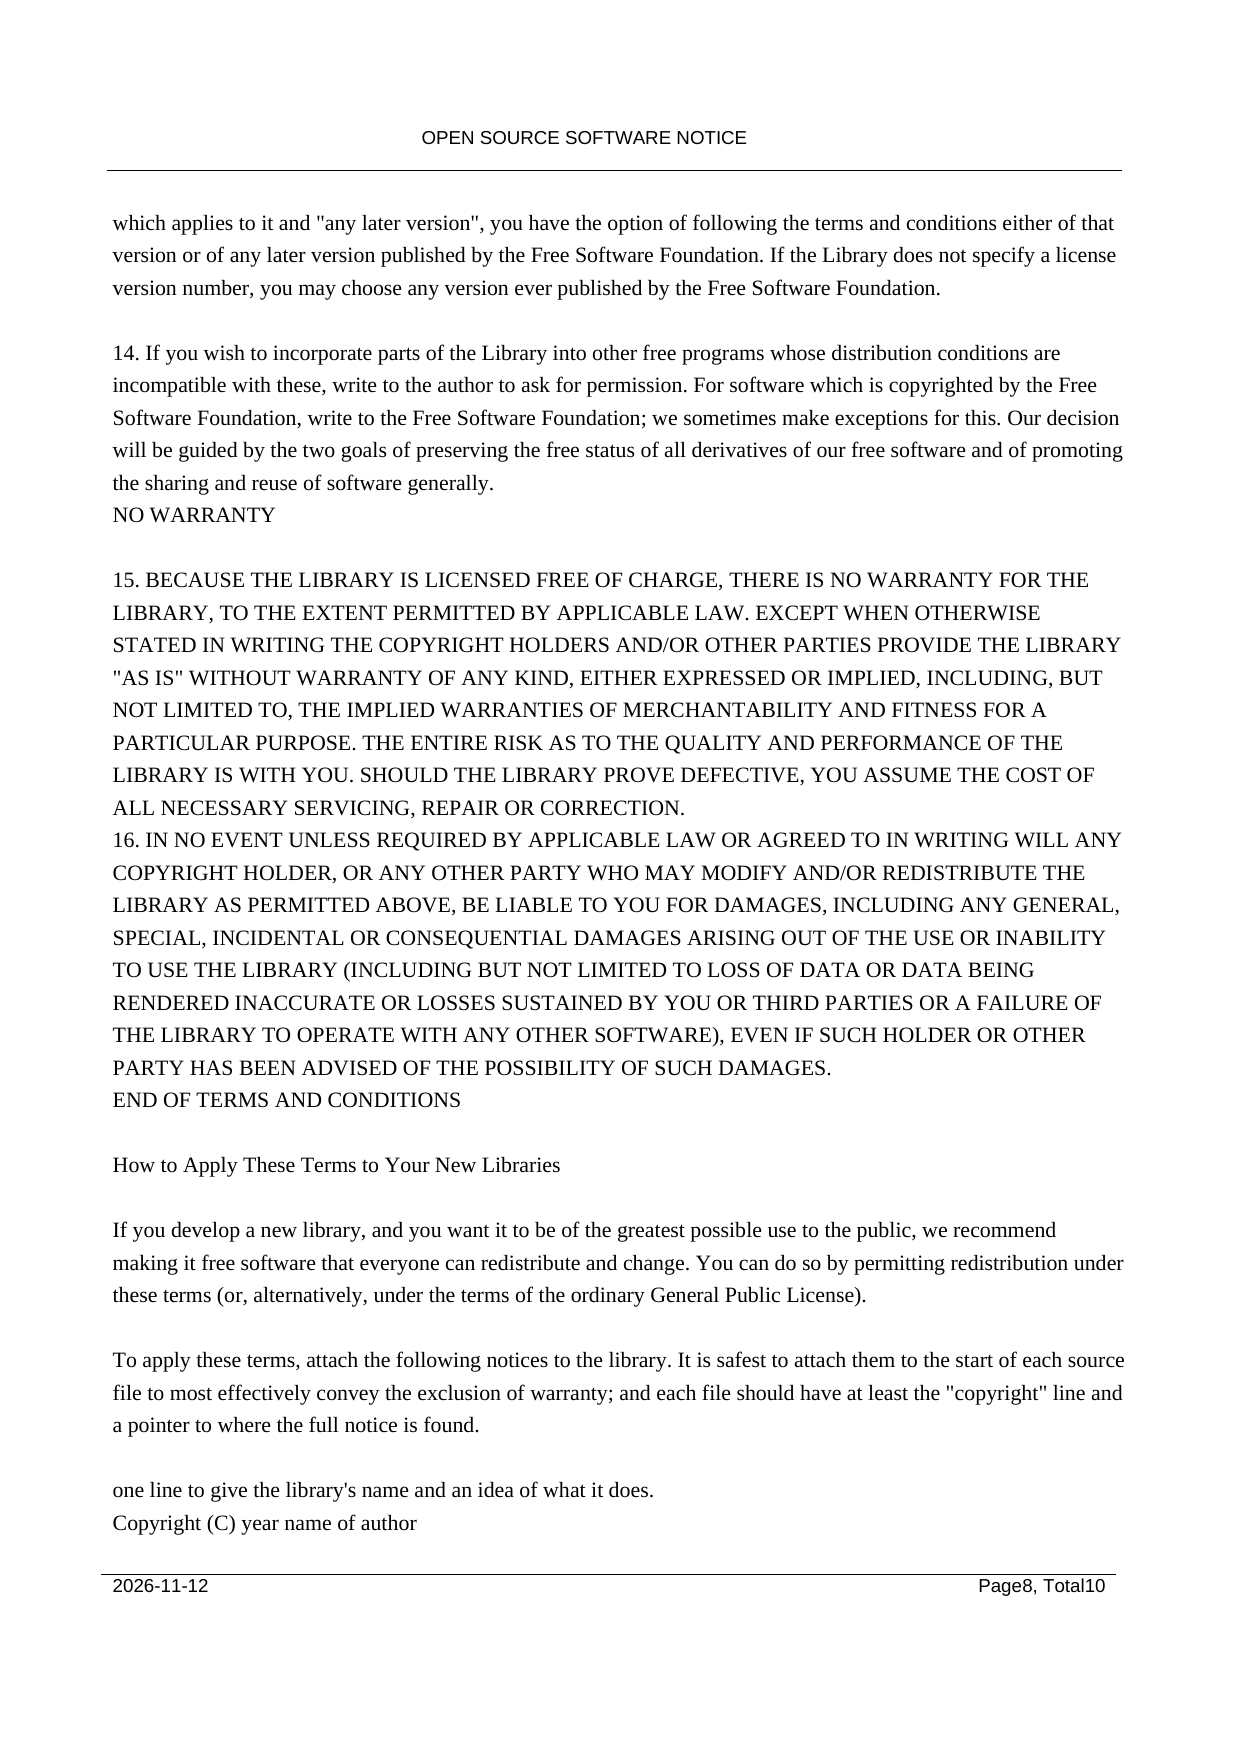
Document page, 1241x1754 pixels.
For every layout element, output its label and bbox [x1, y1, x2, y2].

text [112, 206, 1128, 1539]
